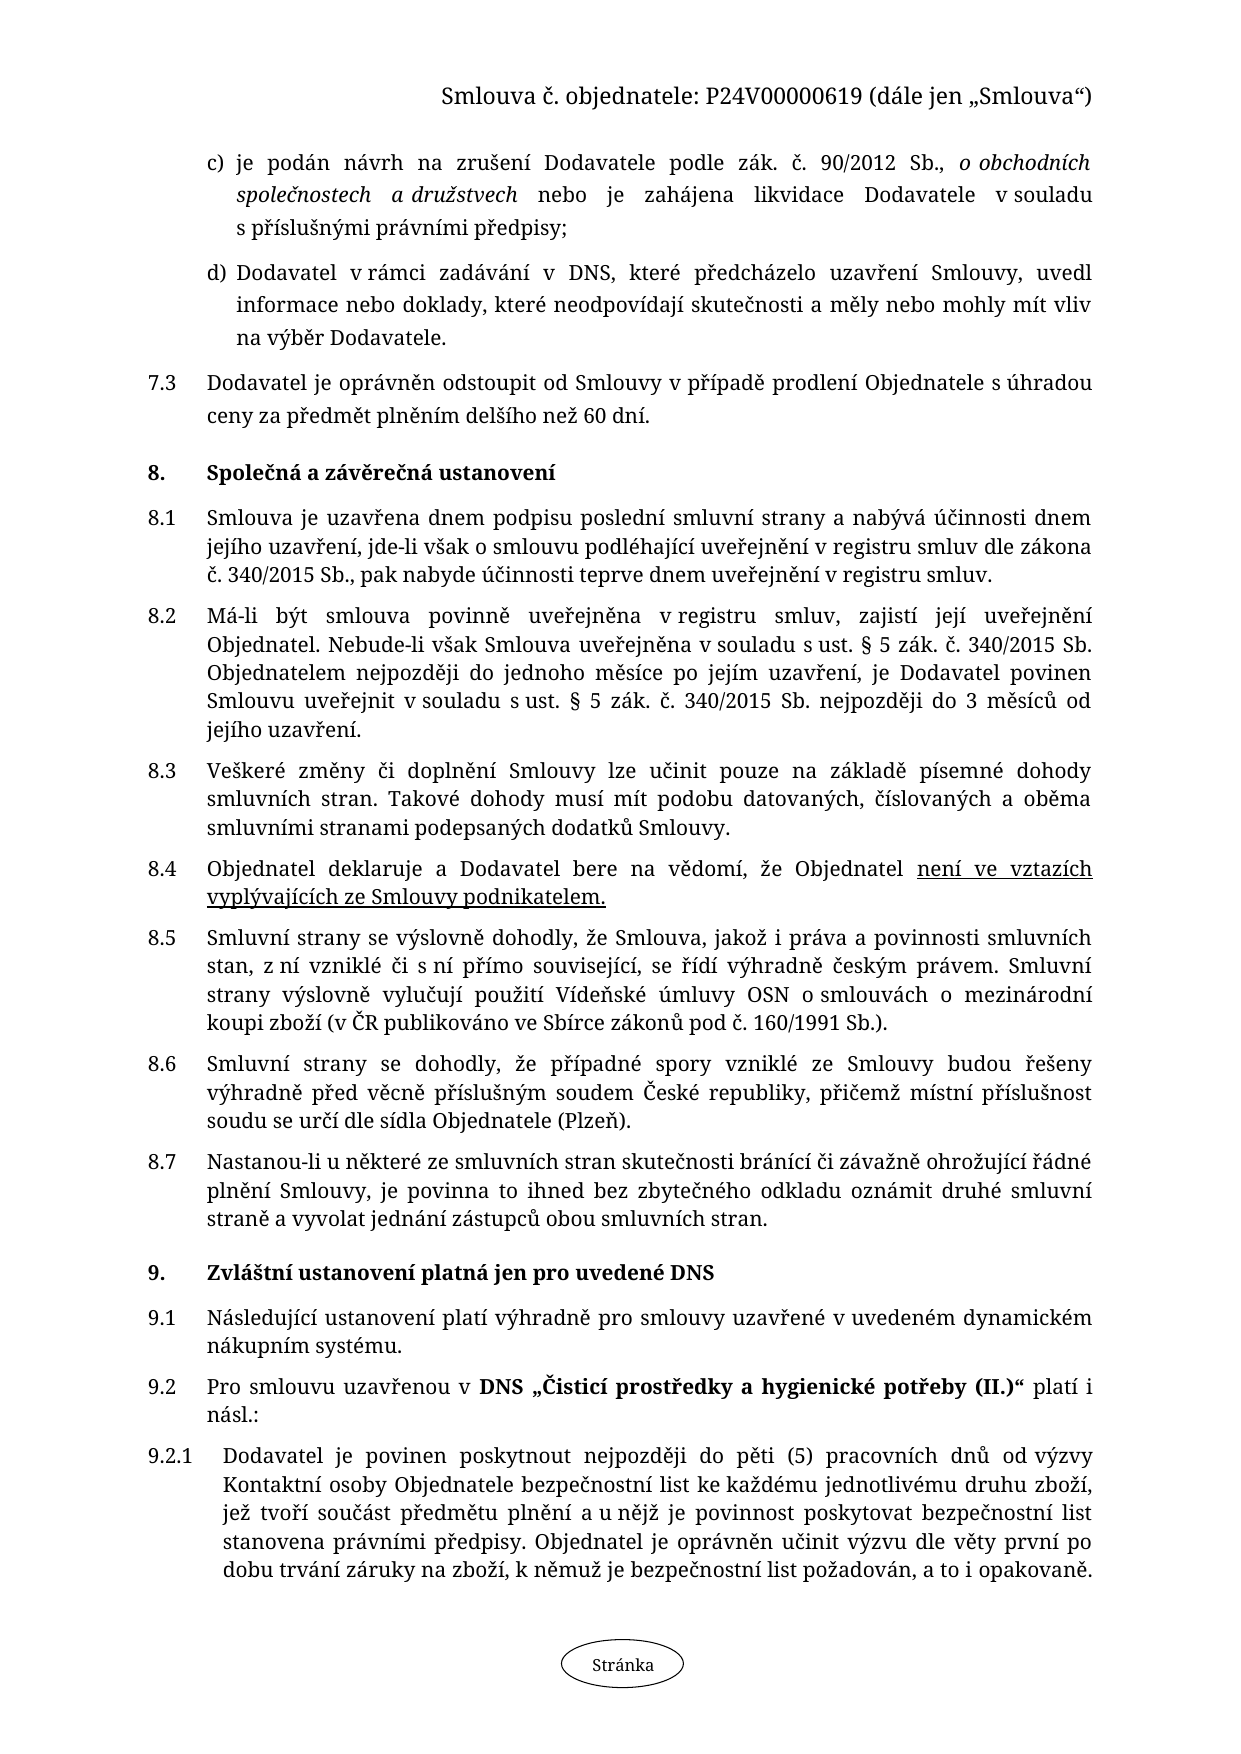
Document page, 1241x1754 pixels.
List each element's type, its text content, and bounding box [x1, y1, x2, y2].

list Pro smlouvu uzavřenou v DNS „Čisticí prostředky a hygienické potřeby (II.)“ platí i násl.: [148, 1372, 1093, 1429]
list Následující ustanovení platí výhradně pro smlouvy uzavřené v uvedeném dynamickém nákupním systému. [148, 1303, 1093, 1359]
list Má-li být smlouva povinně uveřejněna v registru smluv, zajistí její uveřejnění Objednatel. Nebude-li však Smlouva uveřejněna v souladu s ust. § 5 zák. č. 340/2015 Sb. Objednatelem nejpozději do jednoho měsíce po jejím uzavření, je Dodavatel povinen Smlouvu uveřejnit v souladu s ust. § 5 zák. č. 340/2015 Sb. nejpozději do 3 měsíců od jejího uzavření. [148, 601, 1093, 743]
list Dodavatel je oprávněn odstoupit od Smlouvy v případě prodlení Objednatele s úhradou ceny za předmět plněním delšího než 60 dní. [148, 368, 1093, 429]
list Veškeré změny či doplnění Smlouvy lze učinit pouze na základě písemné dohody smluvních stran. Takové dohody musí mít podobu datovaných, číslovaných a oběma smluvními stranami podepsaných dodatků Smlouvy. [148, 756, 1093, 841]
list Společná a závěrečná ustanovení [148, 458, 1093, 487]
list Nastanou-li u některé ze smluvních stran skutečnosti bránící či závažně ohrožující řádné plnění Smlouvy, je povinna to ihned bez zbytečného odkladu oznámit druhé smluvní straně a vyvolat jednání zástupců obou smluvních stran. [148, 1147, 1093, 1233]
list Dodavatel v rámci zadávání v DNS, které předcházelo uzavření Smlouvy, uvedl informace nebo doklady, které neodpovídají skutečnosti a měly nebo mohly mít vliv na výběr Dodavatele. [207, 258, 1093, 352]
list Objednatel deklaruje a Dodavatel bere na vědomí, že Objednatel není ve vztazích vyplývajících ze Smlouvy podnikatelem. [148, 854, 1093, 911]
list je podán návrh na zrušení Dodavatele podle zák. č. 90/2012 Sb., o obchodních společnostech a družstvech nebo je zahájena likvidace Dodavatele v souladu s příslušnými právními předpisy; [207, 148, 1093, 241]
list Zvláštní ustanovení platná jen pro uvedené DNS [148, 1258, 1093, 1286]
list Smluvní strany se výslovně dohodly, že Smlouva, jakož i práva a povinnosti smluvních stan, z ní vzniklé či s ní přímo související, se řídí výhradně českým právem. Smluvní strany výslovně vylučují použití Vídeňské úmluvy OSN o smlouvách o mezinárodní koupi zboží (v ČR publikováno ve Sbírce zákonů pod č. 160/1991 Sb.). [148, 923, 1093, 1037]
list Smlouva je uzavřena dnem podpisu poslední smluvní strany a nabývá účinnosti dnem jejího uzavření, jde-li však o smlouvu podléhající uveřejnění v registru smluv dle zákona č. 340/2015 Sb., pak nabyde účinnosti teprve dnem uveřejnění v registru smluv. [148, 503, 1093, 589]
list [148, 1441, 1093, 1584]
list Smluvní strany se dohodly, že případné spory vzniklé ze Smlouvy budou řešeny výhradně před věcně příslušným soudem České republiky, přičemž místní příslušnost soudu se určí dle sídla Objednatele (Plzeň). [148, 1049, 1093, 1135]
